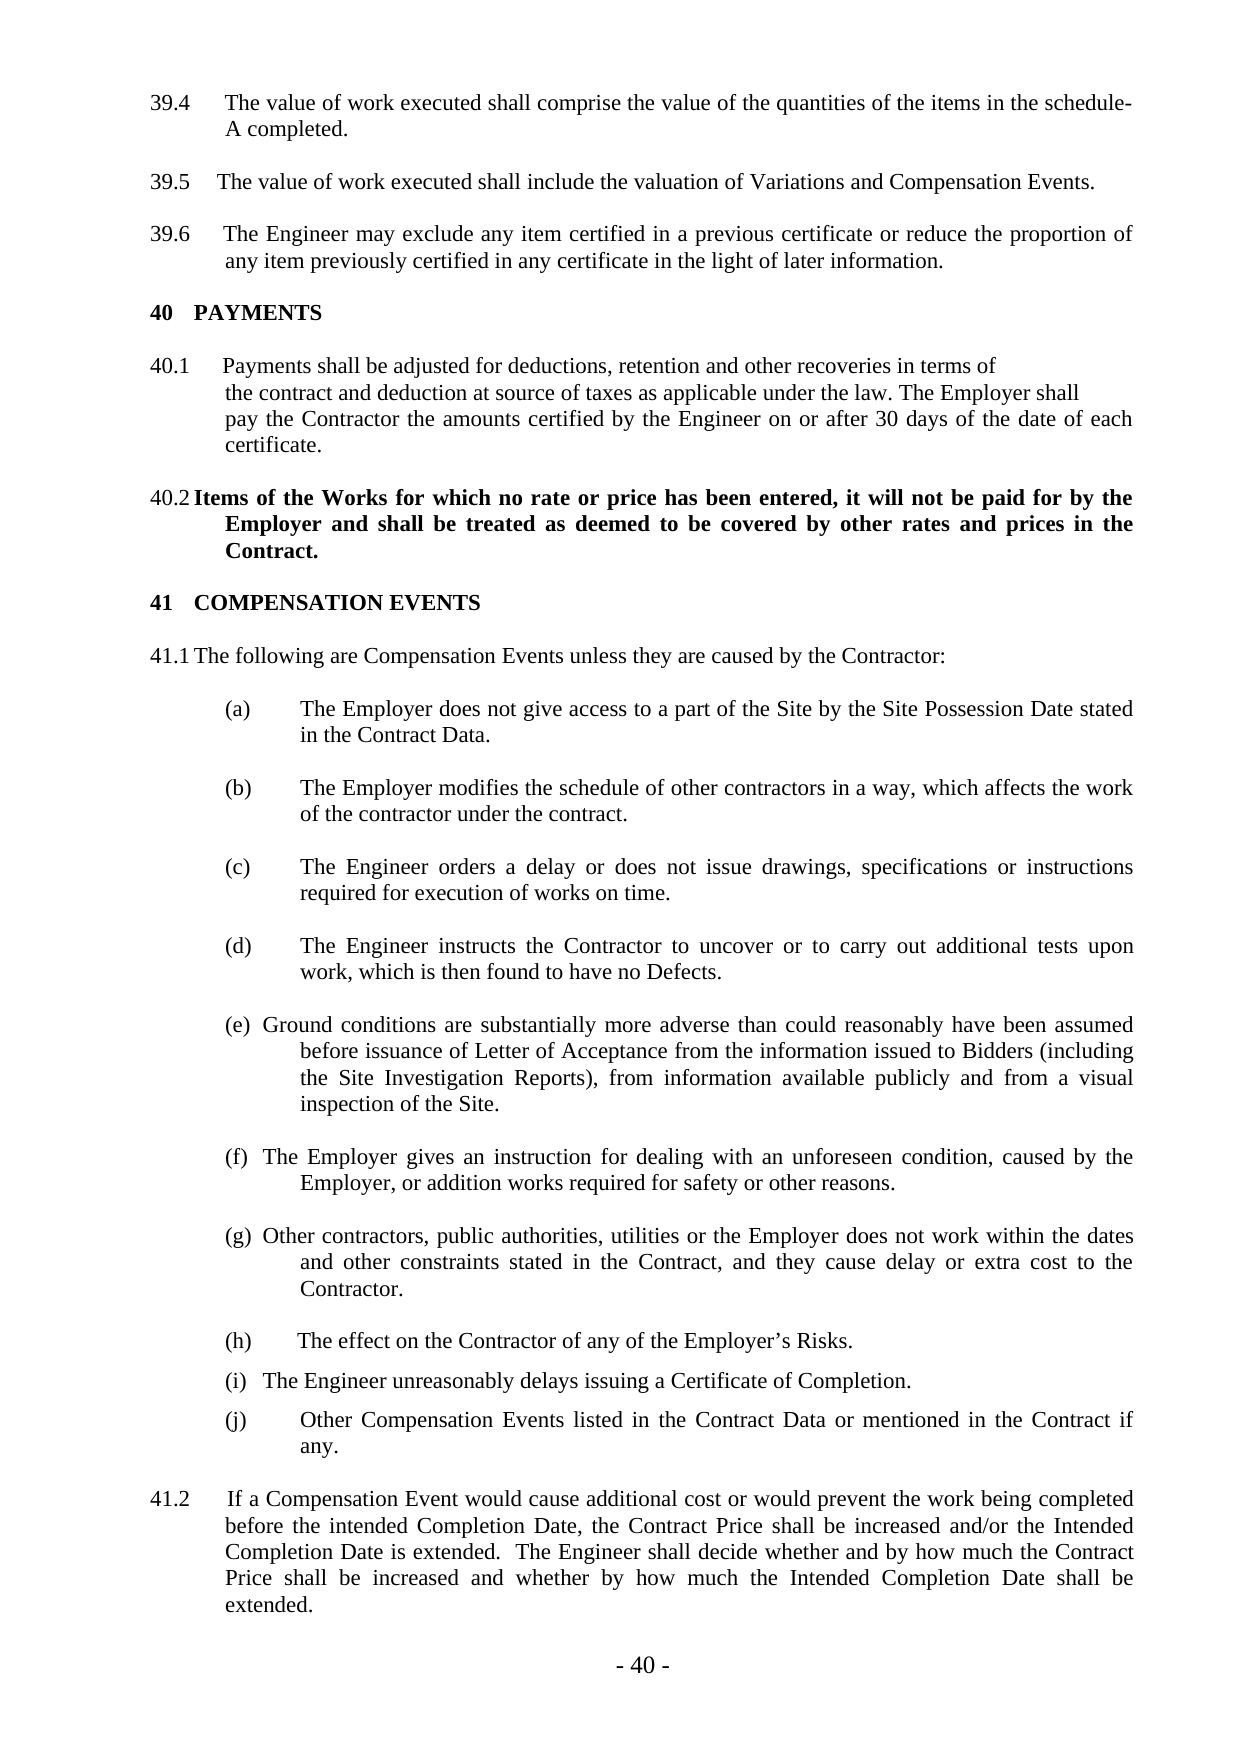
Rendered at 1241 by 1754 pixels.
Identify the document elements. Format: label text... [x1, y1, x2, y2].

text the contract and deduction at source of taxes as applicable under the law. The Employer shall [225, 378, 1135, 405]
list The value of work executed shall include the valuation of Variations and Compensation Events. [150, 168, 1135, 194]
text pay the Contractor the amounts certified by the Engineer on or after 30 days of the date of each certificate. [225, 405, 1135, 458]
list The Engineer instructs the Contractor to uncover or to carry out additional tests upon work, which is then found to have no Defects. [225, 932, 1135, 985]
list The Employer does not give access to a part of the Site by the Site Possession Date stated in the Contract Data. [225, 695, 1135, 747]
list The Engineer unreasonably delays issuing a Certificate of Completion. [225, 1367, 1135, 1393]
list If a Compensation Event would cause additional cost or would prevent the work being completed before the intended Completion Date, the Contract Price shall be increased and/or the Intended Completion Date is extended. The Engineer shall decide whether and by how much the Contract Price shall be increased and whether by how much the Intended Completion Date shall be extended. [150, 1485, 1135, 1617]
list The following are Compensation Events unless they are caused by the Contractor: [150, 642, 1135, 668]
list PAYMENTS [150, 299, 1135, 326]
list The Employer gives an instruction for dealing with an unforeseen condition, caused by the Employer, or addition works required for safety or other reasons. [225, 1143, 1135, 1196]
list Payments shall be adjusted for deductions, retention and other recoveries in terms of [150, 352, 1135, 378]
list Ground conditions are substantially more adverse than could reasonably have been assumed before issuance of Letter of Acceptance from the information issued to Bidders (including the Site Investigation Reports), from information available publicly and from a visual inspection of the Site. [225, 1011, 1135, 1116]
text (j) Other Compensation Events listed in the Contract Data or mentioned in the Contract if any. [225, 1406, 1135, 1459]
list The Engineer may exclude any item certified in a previous certificate or reduce the proportion of any item previously certified in any certificate in the light of later information. [150, 220, 1135, 273]
list Other contractors, public authorities, utilities or the Employer does not work within the dates and other constraints stated in the Contract, and they cause delay or extra cost to the Contractor. [225, 1222, 1135, 1301]
list The value of work executed shall comprise the value of the quantities of the items in the schedule-A completed. [150, 89, 1135, 141]
list Items of the Works for which no rate or price has been entered, it will not be paid for by the Employer and shall be treated as deemed to be covered by other rates and prices in the Contract. [150, 484, 1135, 563]
list COMPENSATION EVENTS [150, 589, 1135, 616]
list The Employer modifies the schedule of other contractors in a way, which affects the work of the contractor under the contract. [225, 774, 1135, 827]
list The Engineer orders a delay or does not issue drawings, specifications or instructions required for execution of works on time. [225, 853, 1135, 906]
list The effect on the Contractor of any of the Employer’s Risks. [225, 1327, 1135, 1354]
